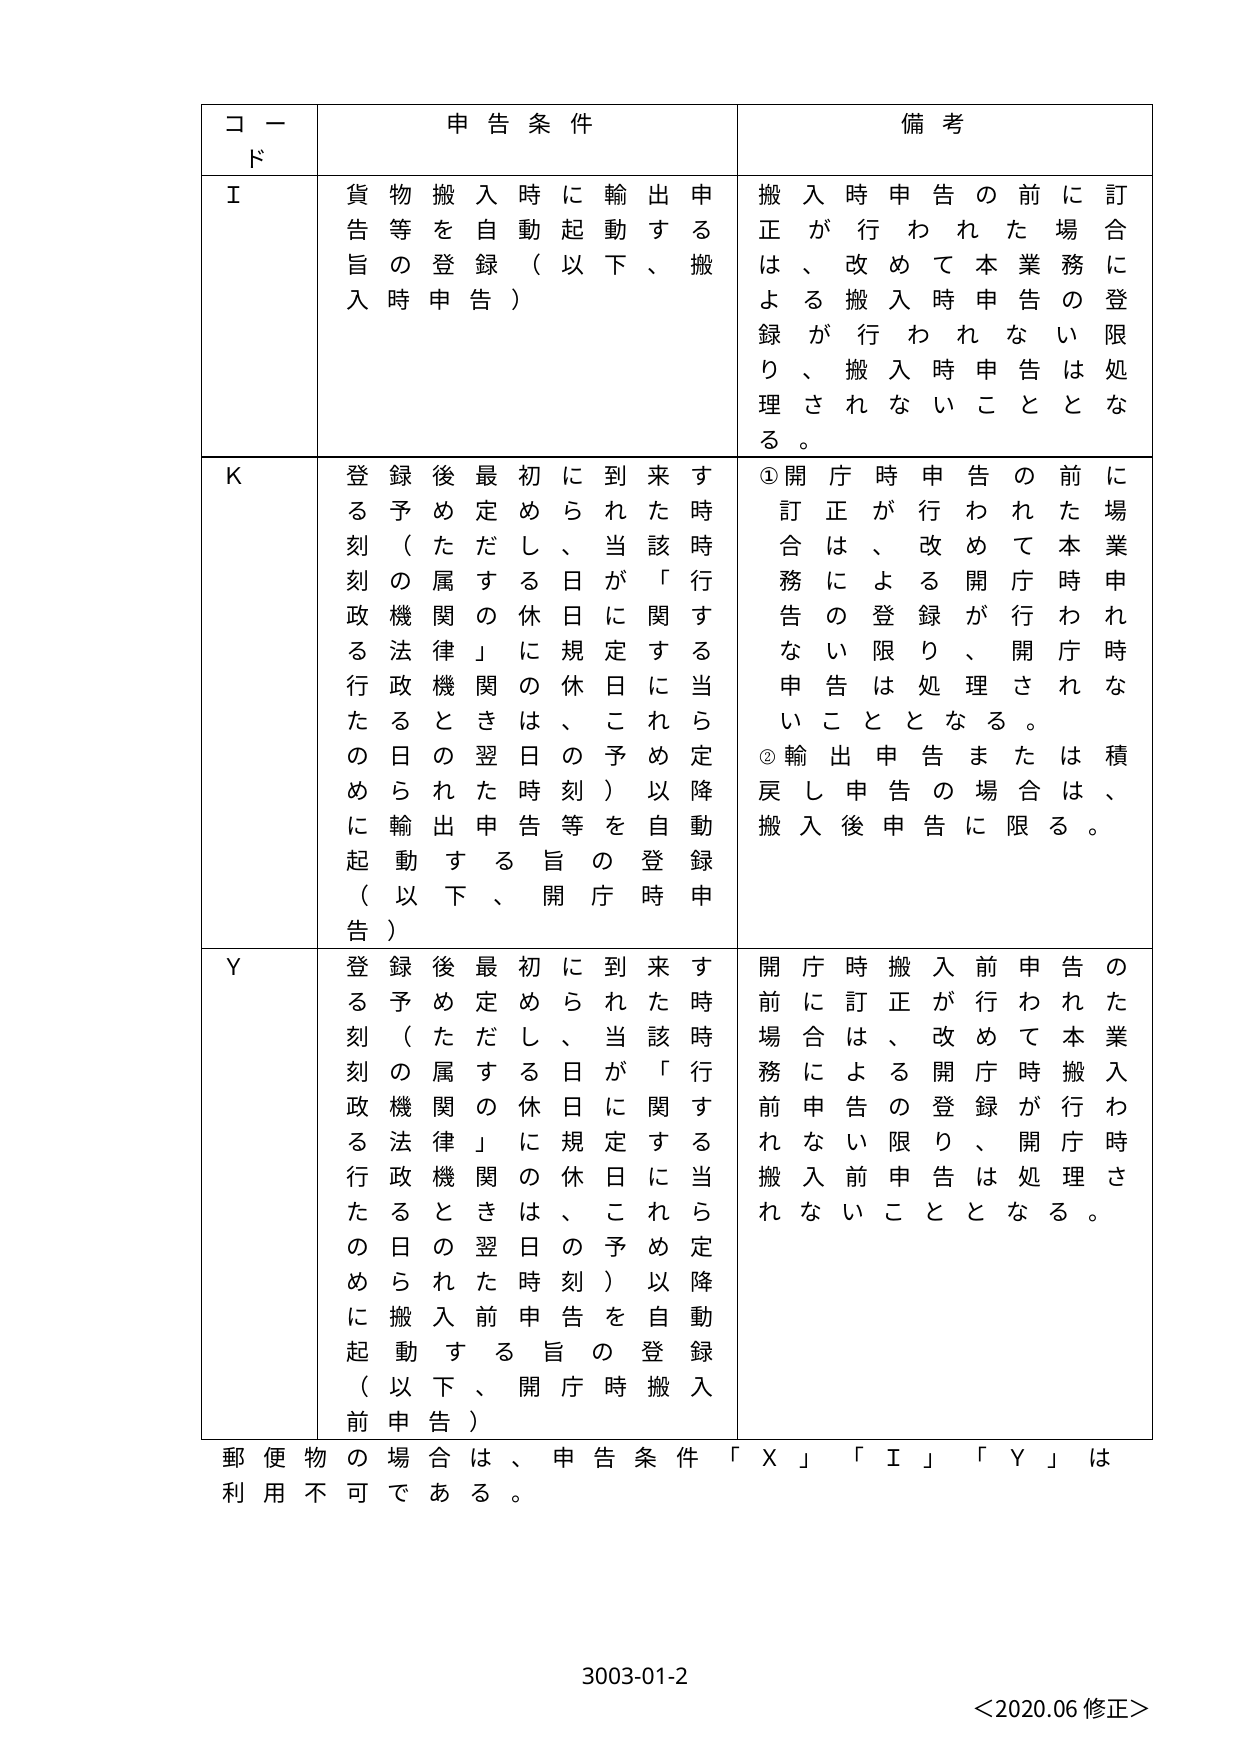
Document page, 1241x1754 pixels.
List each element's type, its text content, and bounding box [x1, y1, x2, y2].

table_cell 登録後最初に到来する予め定められた時刻（ただし、当該時刻の属する日が「行政機関の休日に関する法律」に規定する行政機関の休日に当たるときは、これらの日の翌日の予め定められた時刻）以降に輸出申告等を自動起動する旨の登録（以下、開庁時申告） [318, 458, 737, 947]
table_header 申告条件 [318, 105, 737, 175]
table_cell ①開庁時申告の前に訂正が行われた場合は、改めて本業務による開庁時申告の登録が行われない限り、開庁時申告は処理されないこととなる。 ②輸出申告または積戻し申告の場合は、搬入後申告に限る。 [738, 458, 1152, 947]
table_cell Ｙ [202, 949, 317, 1438]
table_cell 搬入時申告の前に訂正が行われた場合は、改めて本業務による搬入時申告の登録が行われない限り、搬入時申告は処理されないこととなる。 [738, 176, 1152, 456]
text 郵便物の場合は、申告条件「Ｘ」「Ｉ」「Ｙ」は利用不可である。 [202, 1440, 1150, 1509]
table_cell 登録後最初に到来する予め定められた時刻（ただし、当該時刻の属する日が「行政機関の休日に関する法律」に規定する行政機関の休日に当たるときは、これらの日の翌日の予め定められた時刻）以降に搬入前申告を自動起動する旨の登録（以下、開庁時搬入前申告） [318, 949, 737, 1438]
table_header 備考 [738, 105, 1152, 175]
table_cell 貨物搬入時に輸出申告等を自動起動する旨の登録（以下、搬入時申告） [318, 176, 737, 456]
table_cell Ｉ [202, 176, 317, 456]
table_cell Ｋ [202, 458, 317, 947]
table_header コード [202, 105, 317, 175]
table_cell 開庁時搬入前申告の前に訂正が行われた場合は、改めて本業務による開庁時搬入前申告の登録が行われない限り、開庁時搬入前申告は処理されないこととなる。 [738, 949, 1152, 1438]
